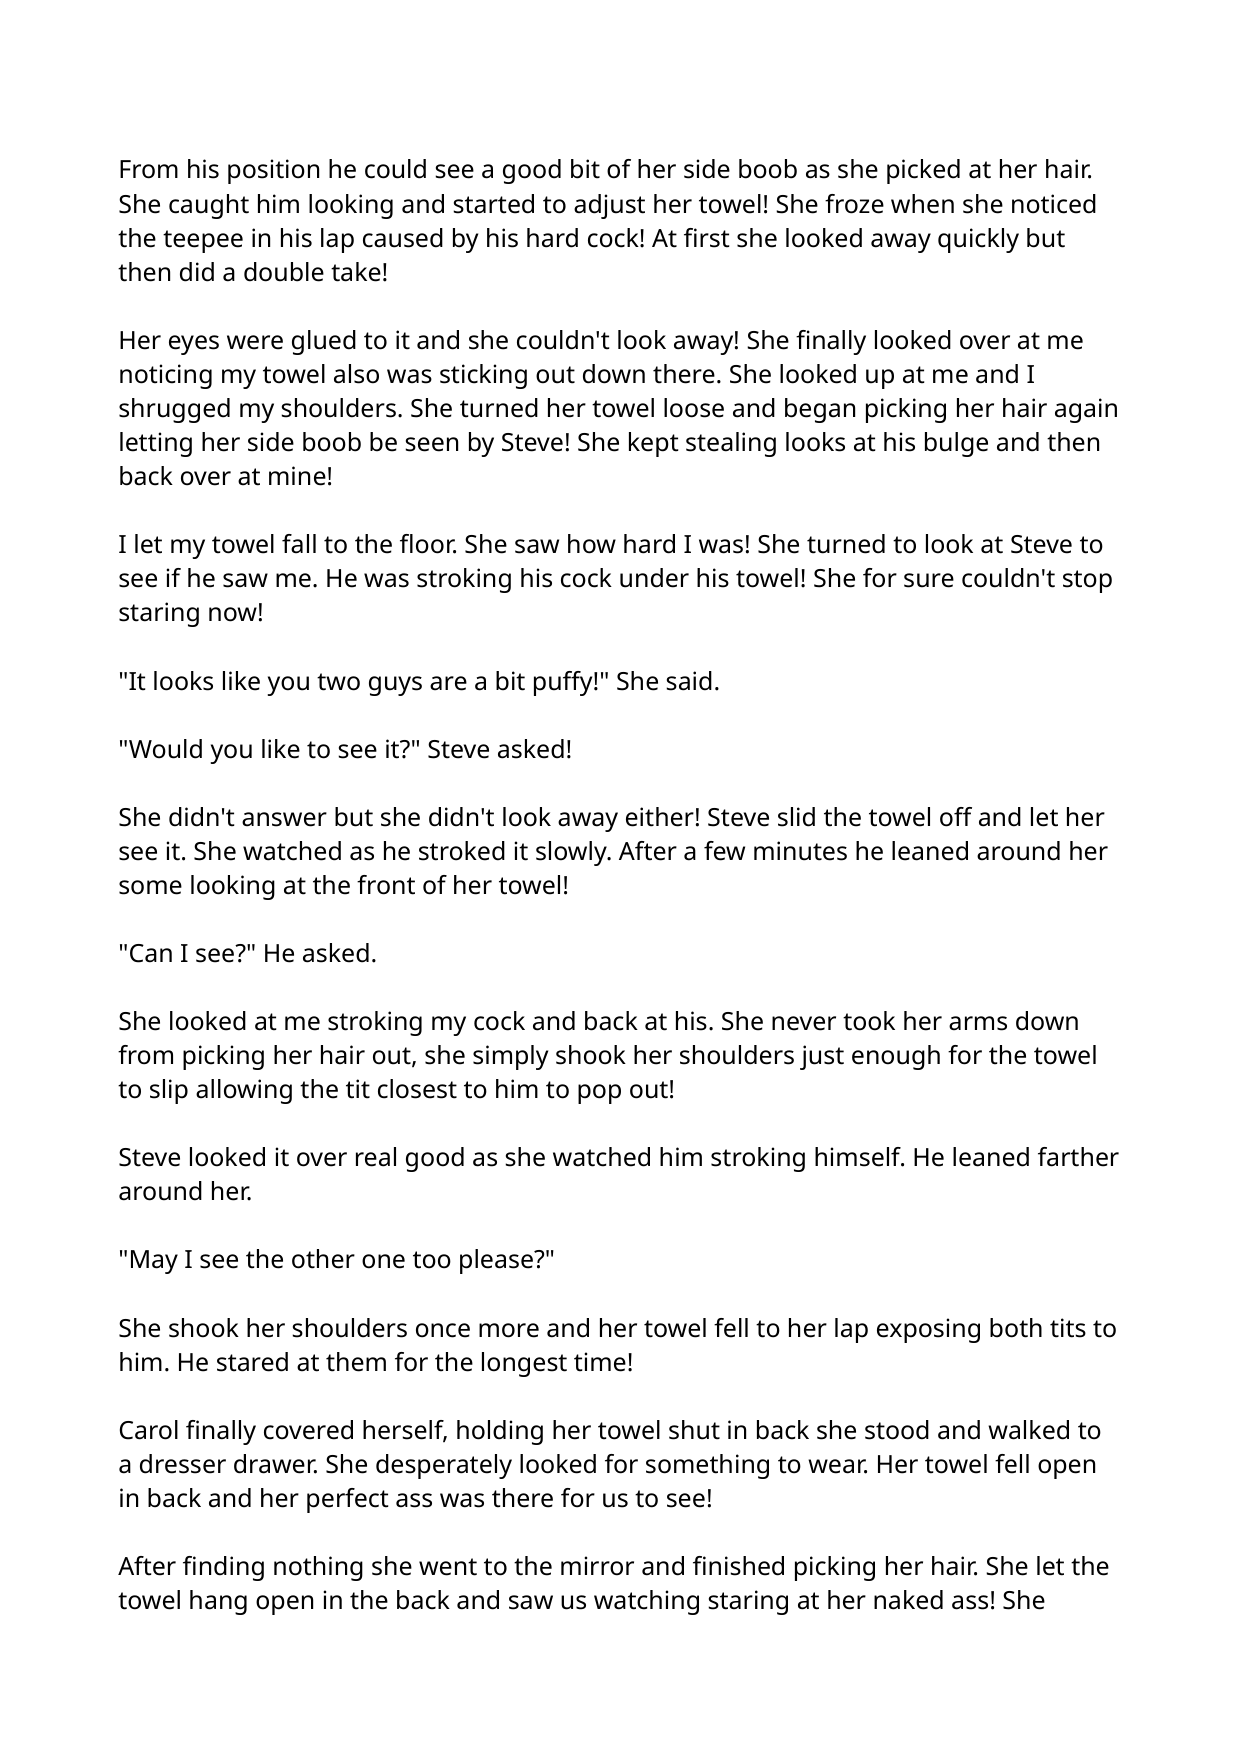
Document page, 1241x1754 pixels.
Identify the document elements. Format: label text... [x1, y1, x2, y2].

text Her eyes were glued to it and she couldn't look away! She finally looked over at me noticing my towel also was sticking out down there. She looked up at me and I shrugged my shoulders. She turned her towel loose and began picking her hair again letting her side boob be seen by Steve! She kept stealing looks at his bulge and then back over at mine! [118, 322, 1122, 493]
text Steve looked it over real good as she watched him stroking himself. He leaned farther around her. [118, 1140, 1122, 1208]
text She didn't answer but she didn't look away either! Steve slid the towel off and let her see it. She watched as he stroked it slowly. After a few minutes he leaned around her some looking at the front of her towel! [118, 799, 1122, 902]
text "May I see the other one too please?" [118, 1242, 1122, 1276]
text She looked at me stroking my cock and back at his. She never took her arms down from picking her hair out, she simply shook her shoulders just enough for the towel to slip allowing the tit closest to him to pop out! [118, 1004, 1122, 1106]
text From his position he could see a good bit of her side boob as she picked at her hair. She caught him looking and started to adjust her towel! She froze when she noticed the teepee in his lap caused by his hard cock! At first she looked away quickly but then did a double take! [118, 152, 1122, 288]
text Carol finally covered herself, holding her towel shut in back she stood and walked to a dresser drawer. She desperately looked for something to wear. Her towel fell open in back and her perfect ass was there for us to see! [118, 1412, 1122, 1515]
text I let my towel fall to the floor. She saw how hard I was! She turned to look at Steve to see if he saw me. He was stroking his cock under his towel! She for sure couldn't stop staring now! [118, 527, 1122, 629]
text She shook her shoulders once more and her towel fell to her lap exposing both tits to him. He stared at them for the longest time! [118, 1310, 1122, 1378]
text "Can I see?" He asked. [118, 936, 1122, 970]
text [118, 1549, 1122, 1617]
text "It looks like you two guys are a bit puffy!" She said. [118, 663, 1122, 697]
text "Would you like to see it?" Steve asked! [118, 731, 1122, 765]
